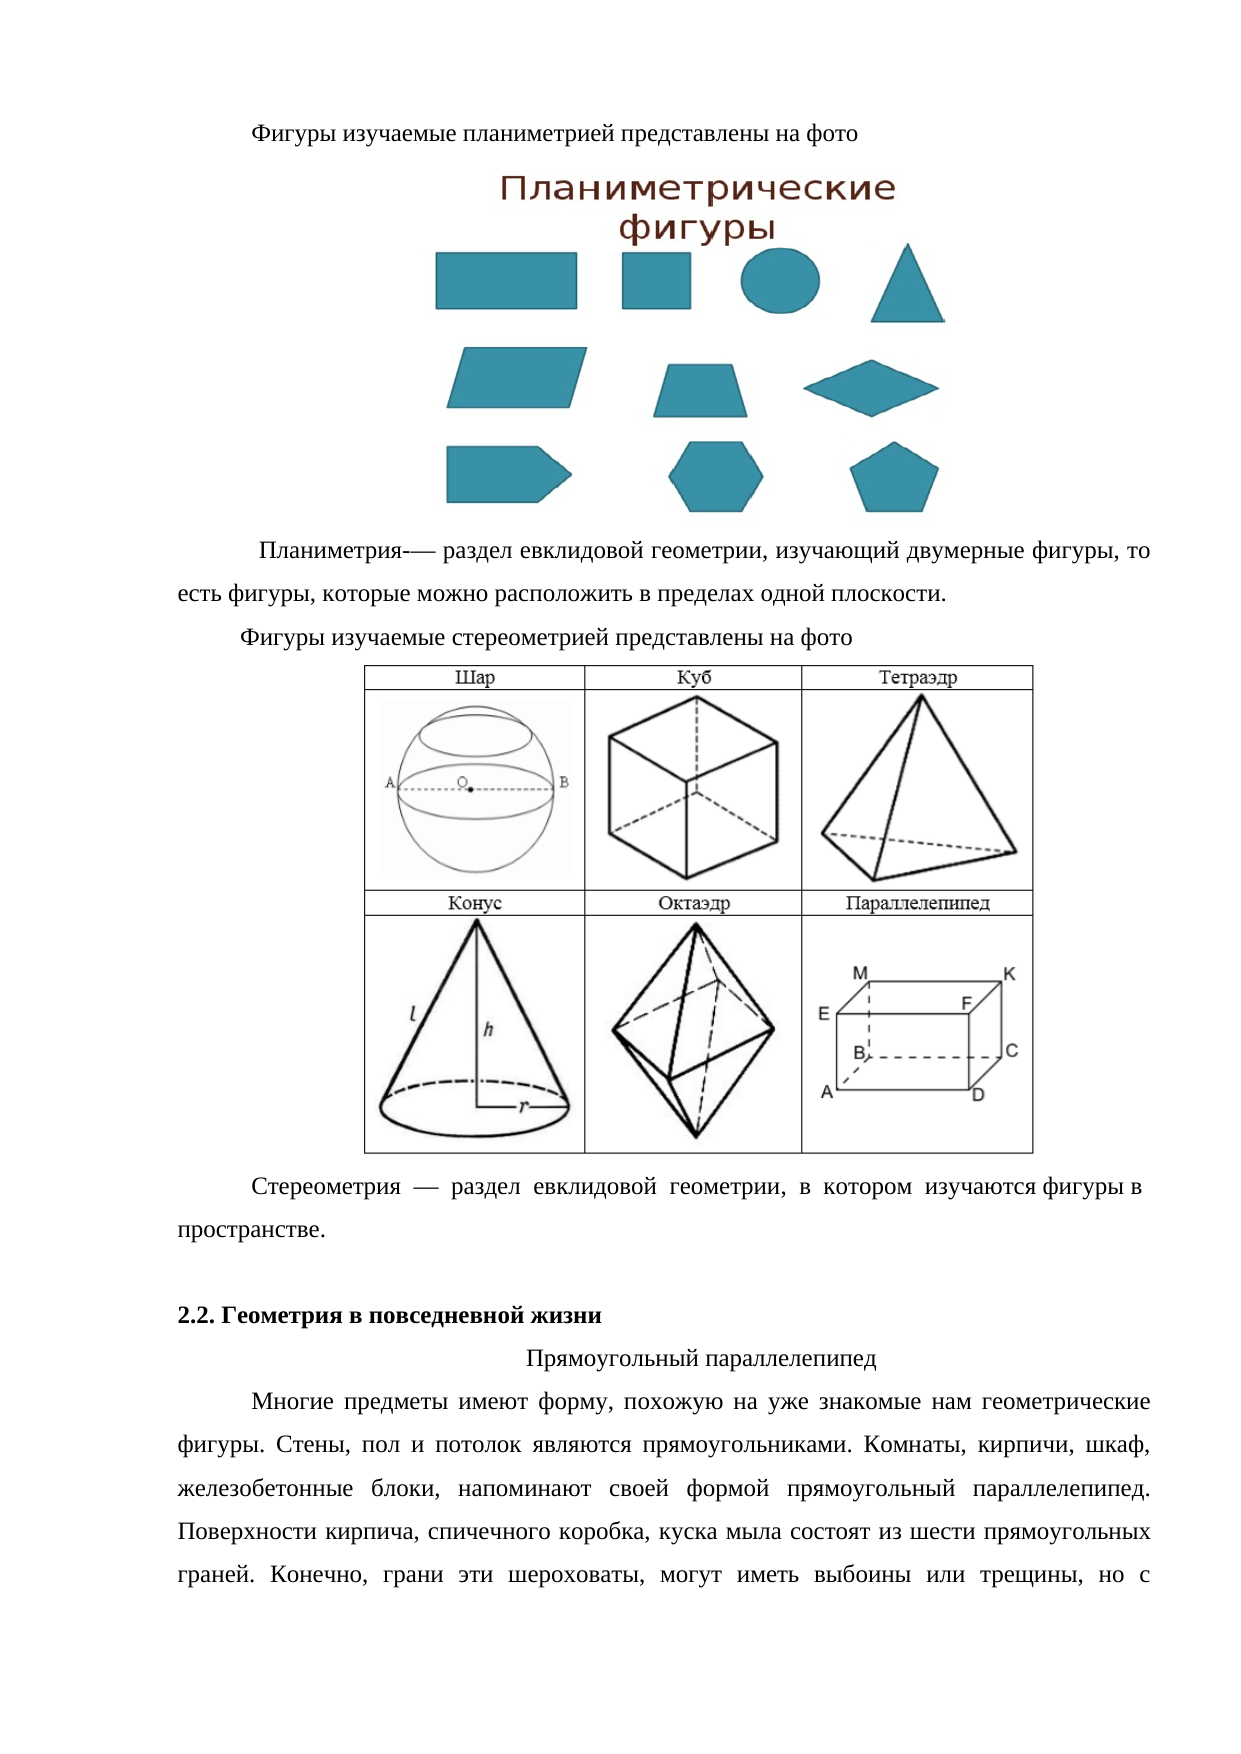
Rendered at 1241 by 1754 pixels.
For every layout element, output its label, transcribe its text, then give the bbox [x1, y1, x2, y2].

picture [420, 161, 983, 522]
text Стереометрия — раздел евклидовой геометрии, в котором изучаются фигуры в пространстве. [177, 1171, 1152, 1243]
text Фигуры изучаемые стереометрией представлены на фото [177, 622, 1152, 650]
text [177, 1386, 1152, 1588]
text Планиметрия-— раздел евклидовой геометрии, изучающий двумерные фигуры, то есть фигуры, которые можно расположить в пределах одной плоскости. [177, 535, 1152, 607]
text Фигуры изучаемые планиметрией представлены на фото [177, 118, 1152, 147]
text 2.2. Геометрия в повседневной жизни [177, 1300, 1152, 1329]
text Прямоугольный параллелепипед [177, 1343, 1152, 1372]
picture [363, 664, 1040, 1157]
